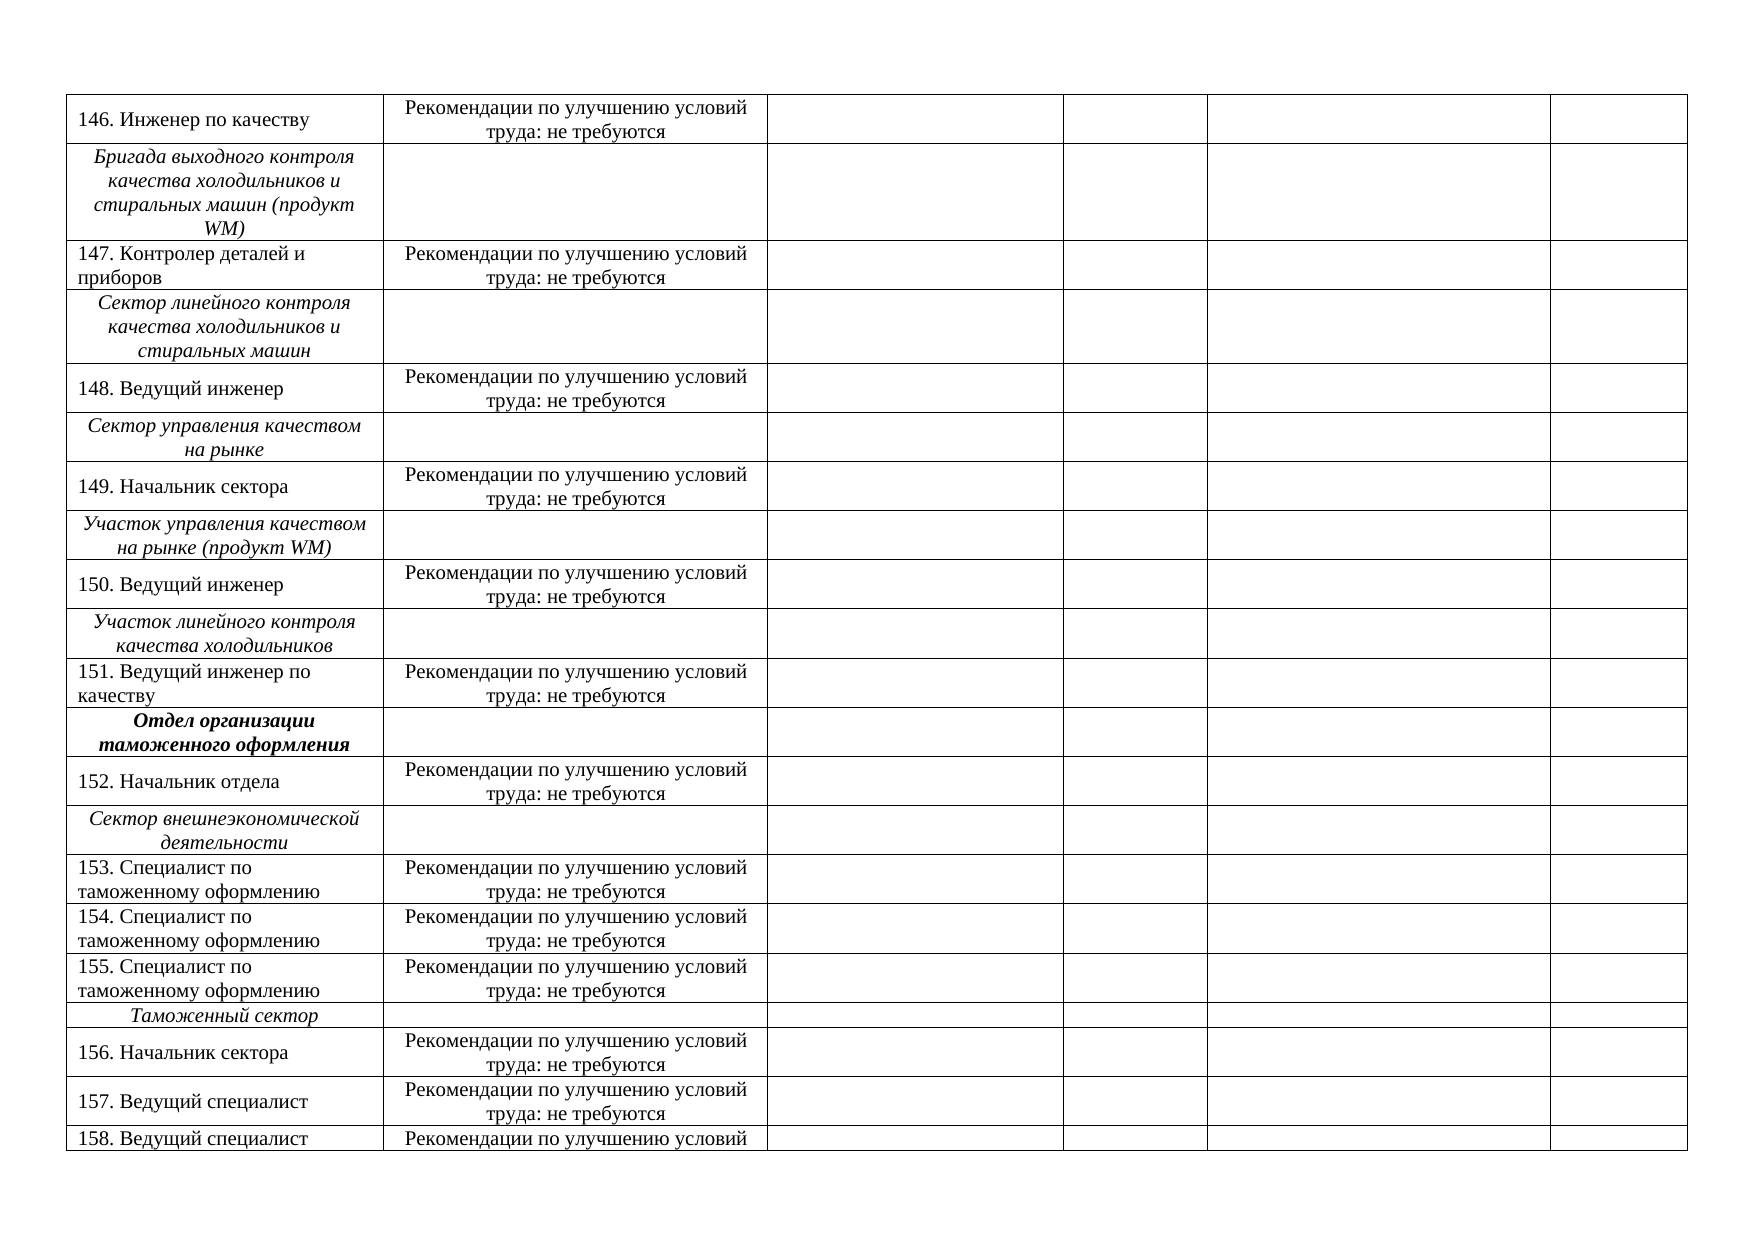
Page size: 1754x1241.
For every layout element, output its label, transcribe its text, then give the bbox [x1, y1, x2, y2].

table_cell [768, 95, 1063, 143]
table_cell Рекомендации по улучшению условий труда: не требуются [384, 757, 767, 805]
table_cell Рекомендации по улучшению условий труда: не требуются [384, 462, 767, 510]
table_cell [1208, 364, 1550, 412]
table_cell [1551, 290, 1687, 362]
table_cell 149. Начальник сектора [67, 462, 383, 510]
table_cell [1064, 954, 1207, 1002]
table_cell [1064, 560, 1207, 608]
table_cell 156. Начальник сектора [67, 1028, 383, 1076]
table_cell Бригада выходного контроля качества холодильников и стиральных машин (продукт WM) [67, 144, 383, 240]
table_cell [1064, 144, 1207, 240]
table_cell [768, 1126, 1063, 1150]
table_cell [1064, 241, 1207, 289]
table_cell [768, 1077, 1063, 1125]
table_cell 157. Ведущий специалист [67, 1077, 383, 1125]
table_cell [1064, 806, 1207, 854]
table_cell [1064, 708, 1207, 756]
table_cell Рекомендации по улучшению условий труда: не требуются [384, 241, 767, 289]
table_cell [1208, 954, 1550, 1002]
table_cell [1208, 659, 1550, 707]
table_cell [768, 659, 1063, 707]
table_cell [1208, 1028, 1550, 1076]
table_cell [384, 144, 767, 240]
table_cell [384, 1126, 767, 1150]
table_cell Сектор внешнеэкономической деятельности [67, 806, 383, 854]
table_cell [768, 413, 1063, 461]
table_cell 151. Ведущий инженер по качеству [67, 659, 383, 707]
table_cell [1064, 462, 1207, 510]
table_cell Участок линейного контроля качества холодильников [67, 609, 383, 657]
table_cell Сектор линейного контроля качества холодильников и стиральных машин [67, 290, 383, 362]
table_cell Отдел организации таможенного оформления [67, 708, 383, 756]
table_cell [384, 511, 767, 559]
table_cell [1208, 1126, 1550, 1150]
table_cell Рекомендации по улучшению условий труда: не требуются [384, 855, 767, 903]
table_cell [1551, 609, 1687, 657]
table_cell [384, 1003, 767, 1027]
table_cell [1551, 511, 1687, 559]
table_cell [1208, 290, 1550, 362]
table_cell [1208, 757, 1550, 805]
table_cell [1064, 904, 1207, 952]
table_cell [768, 462, 1063, 510]
table_cell [1208, 1077, 1550, 1125]
table_cell [768, 1003, 1063, 1027]
table_cell [1551, 560, 1687, 608]
table_cell [1064, 855, 1207, 903]
table_cell [1551, 708, 1687, 756]
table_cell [67, 1126, 383, 1150]
table_cell [1551, 364, 1687, 412]
table_cell [1208, 806, 1550, 854]
table_cell [768, 904, 1063, 952]
table_cell 150. Ведущий инженер [67, 560, 383, 608]
table_cell [1064, 1028, 1207, 1076]
table_cell 153. Специалист по таможенному оформлению [67, 855, 383, 903]
table_cell [1551, 413, 1687, 461]
table_cell [1208, 609, 1550, 657]
table_cell [384, 413, 767, 461]
table_cell [768, 954, 1063, 1002]
table_cell [384, 609, 767, 657]
table_cell [768, 1028, 1063, 1076]
table_cell Таможенный сектор [67, 1003, 383, 1027]
table_cell [1064, 413, 1207, 461]
table_cell [1551, 757, 1687, 805]
table_cell Рекомендации по улучшению условий труда: не требуются [384, 1028, 767, 1076]
table_cell [768, 241, 1063, 289]
table_cell [768, 144, 1063, 240]
table_cell [384, 290, 767, 362]
table_cell [1208, 708, 1550, 756]
table_cell Рекомендации по улучшению условий труда: не требуются [384, 364, 767, 412]
table_cell [1064, 290, 1207, 362]
table_cell [1208, 855, 1550, 903]
table_cell [1551, 659, 1687, 707]
table_cell [1208, 511, 1550, 559]
table_cell [1551, 1003, 1687, 1027]
table_cell [768, 290, 1063, 362]
table_cell Рекомендации по улучшению условий труда: не требуются [384, 954, 767, 1002]
table_cell [1064, 659, 1207, 707]
table_cell [1064, 1126, 1207, 1150]
table_cell [1208, 1003, 1550, 1027]
table_cell 152. Начальник отдела [67, 757, 383, 805]
table_cell [1208, 241, 1550, 289]
table_cell [384, 708, 767, 756]
table_cell Рекомендации по улучшению условий труда: не требуются [384, 659, 767, 707]
table_cell [768, 511, 1063, 559]
table_cell [768, 806, 1063, 854]
table_cell [1208, 413, 1550, 461]
table_cell [768, 364, 1063, 412]
table_cell [1064, 364, 1207, 412]
table_cell [1208, 560, 1550, 608]
table_cell Рекомендации по улучшению условий труда: не требуются [384, 904, 767, 952]
table_cell [1064, 1077, 1207, 1125]
table_cell 146. Инженер по качеству [67, 95, 383, 143]
table_cell [1064, 609, 1207, 657]
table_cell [384, 1077, 767, 1125]
table_cell [1551, 1077, 1687, 1125]
table_cell [768, 708, 1063, 756]
table_cell [1064, 757, 1207, 805]
table_cell [1551, 904, 1687, 952]
table_cell [1551, 1126, 1687, 1150]
table_cell [1064, 95, 1207, 143]
table_cell [1551, 95, 1687, 143]
table_cell [1208, 95, 1550, 143]
table_cell [1551, 806, 1687, 854]
table_cell [1064, 511, 1207, 559]
table_cell Сектор управления качеством на рынке [67, 413, 383, 461]
table_cell [768, 757, 1063, 805]
table_cell 155. Специалист по таможенному оформлению [67, 954, 383, 1002]
table_cell 147. Контролер деталей и приборов [67, 241, 383, 289]
table_cell [1551, 954, 1687, 1002]
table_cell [384, 95, 767, 143]
table_cell [768, 855, 1063, 903]
table_cell [1551, 144, 1687, 240]
table_cell [768, 560, 1063, 608]
table_cell [1551, 241, 1687, 289]
table_cell 154. Специалист по таможенному оформлению [67, 904, 383, 952]
table_cell [384, 806, 767, 854]
table_cell Участок управления качеством на рынке (продукт WM) [67, 511, 383, 559]
table_cell Рекомендации по улучшению условий труда: не требуются [384, 560, 767, 608]
table_cell [1551, 1028, 1687, 1076]
table_cell [1551, 462, 1687, 510]
table_cell [768, 609, 1063, 657]
table_cell [1208, 144, 1550, 240]
table_cell [1208, 904, 1550, 952]
table_cell [1064, 1003, 1207, 1027]
table_cell [1208, 462, 1550, 510]
table_cell 148. Ведущий инженер [67, 364, 383, 412]
table_cell [1551, 855, 1687, 903]
